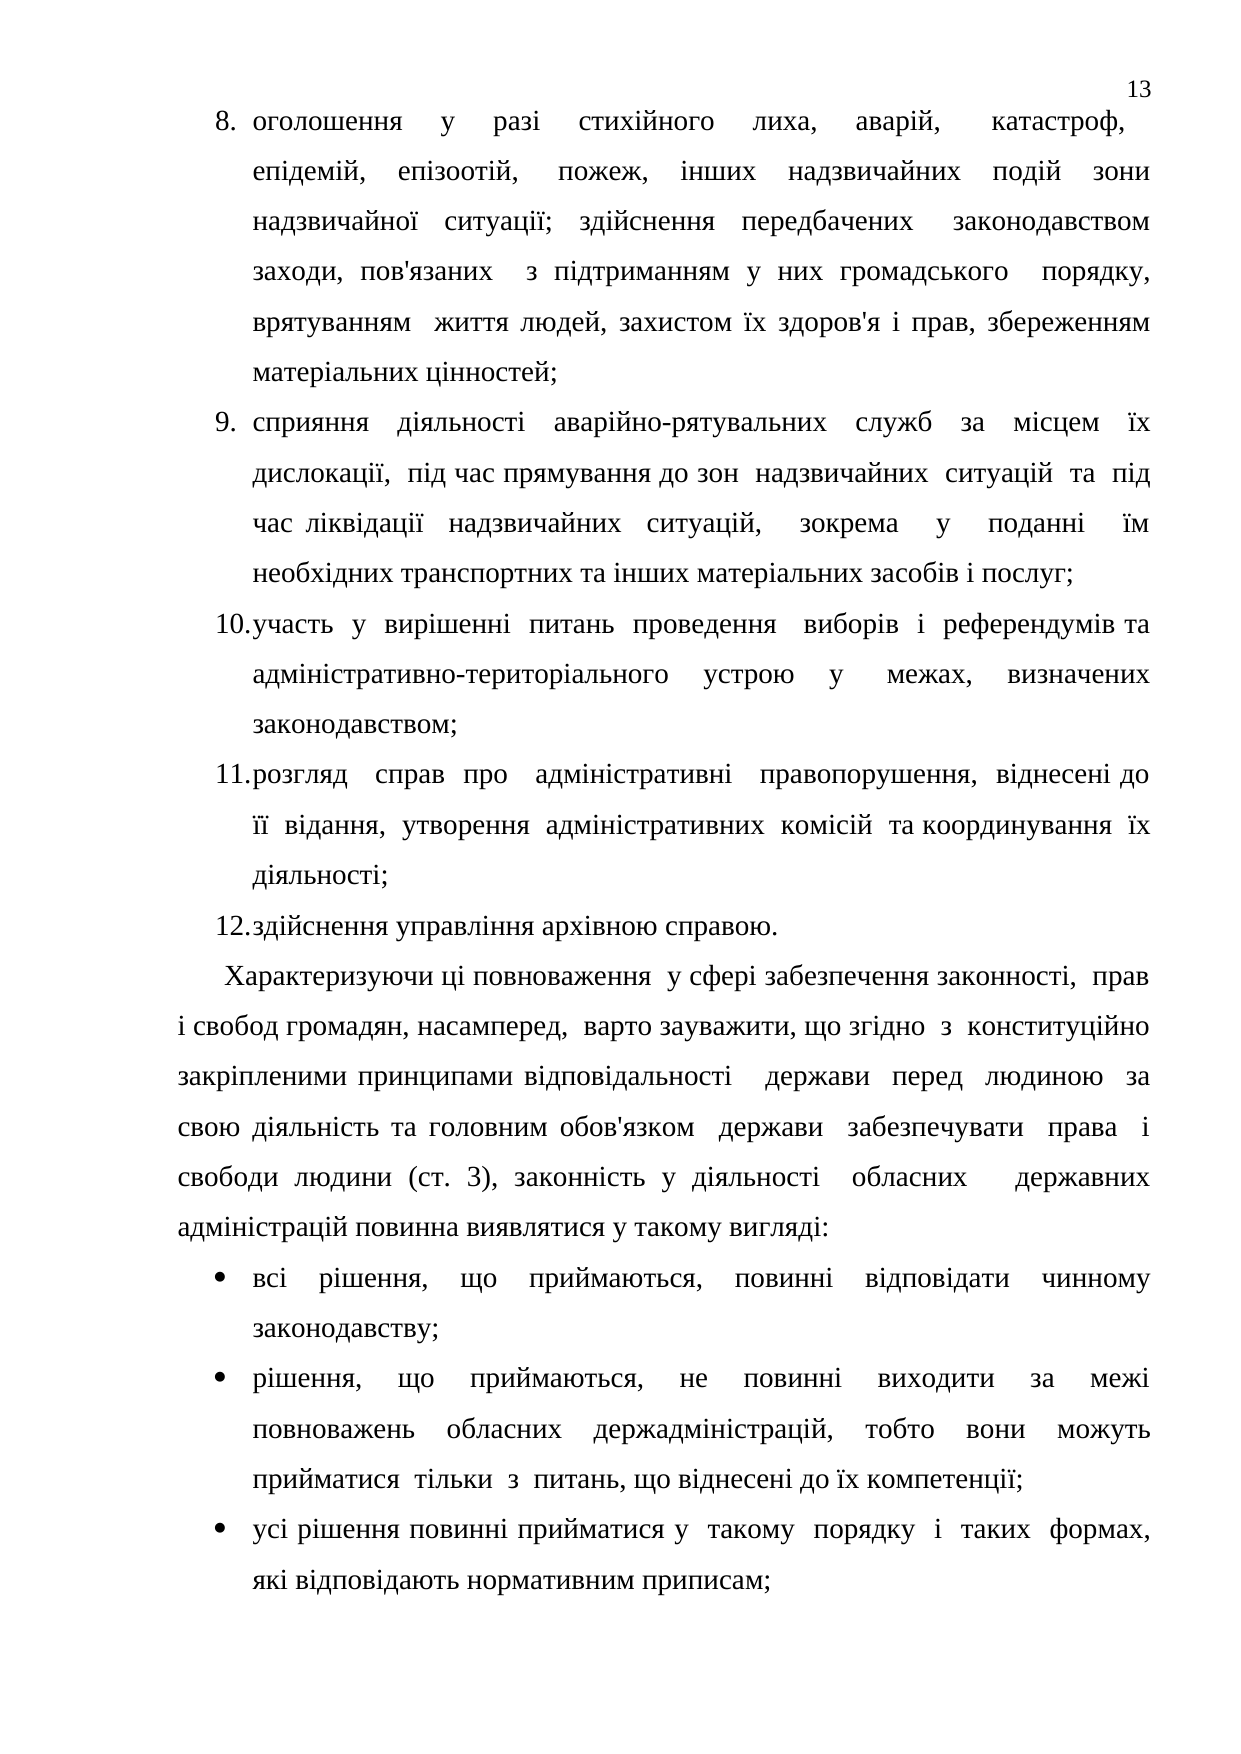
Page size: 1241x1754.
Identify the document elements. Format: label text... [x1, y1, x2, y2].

list рішення, що приймаються, не повинні виходити за межі повноважень обласних держадміністрацій, тобто вони можуть прийматися тільки з питань, що віднесені до їх компетенції; [215, 1361, 1152, 1495]
list здійснення управління архівною справою. [215, 908, 1152, 941]
list участь у вирішенні питань проведення виборів і референдумів та адміністративно-територіального устрою у межах, визначених законодавством; [215, 606, 1152, 740]
list всі рішення, що приймаються, повинні відповідати чинному законодавству; [215, 1260, 1152, 1344]
list сприяння діяльності аварійно-рятувальних служб за місцем їх дислокації, під час прямування до зон надзвичайних ситуацій та під час ліквідації надзвичайних ситуацій, зокрема у поданні їм необхідних транспортних та інших матеріальних засобів і послуг; [215, 404, 1152, 589]
list усі рішення повинні прийматися у такому порядку і таких формах, які відповідають нормативним приписам; [215, 1512, 1152, 1596]
text Характеризуючи ці повноваження у сфері забезпечення законності, прав і свобод громадян, насамперед, варто зауважити, що згідно з конституційно закріпленими принципами відповідальності держави перед людиною за свою діяльність та головним обов'язком держави забезпечувати права і свободи людини (ст. 3), законність у діяльності обласних державних адміністрацій повинна виявлятися у такому вигляді: [177, 958, 1152, 1243]
list оголошення у разі стихійного лиха, аварій, катастроф, епідемій, епізоотій, пожеж, інших надзвичайних подій зони надзвичайної ситуації; здійснення передбачених законодавством заходи, пов'язаних з підтриманням у них громадського порядку, врятуванням життя людей, захистом їх здоров'я і прав, збереженням матеріальних цінностей; [215, 103, 1152, 388]
list розгляд справ про адміністративні правопорушення, віднесені до її відання, утворення адміністративних комісій та координування їх діяльності; [215, 757, 1152, 891]
